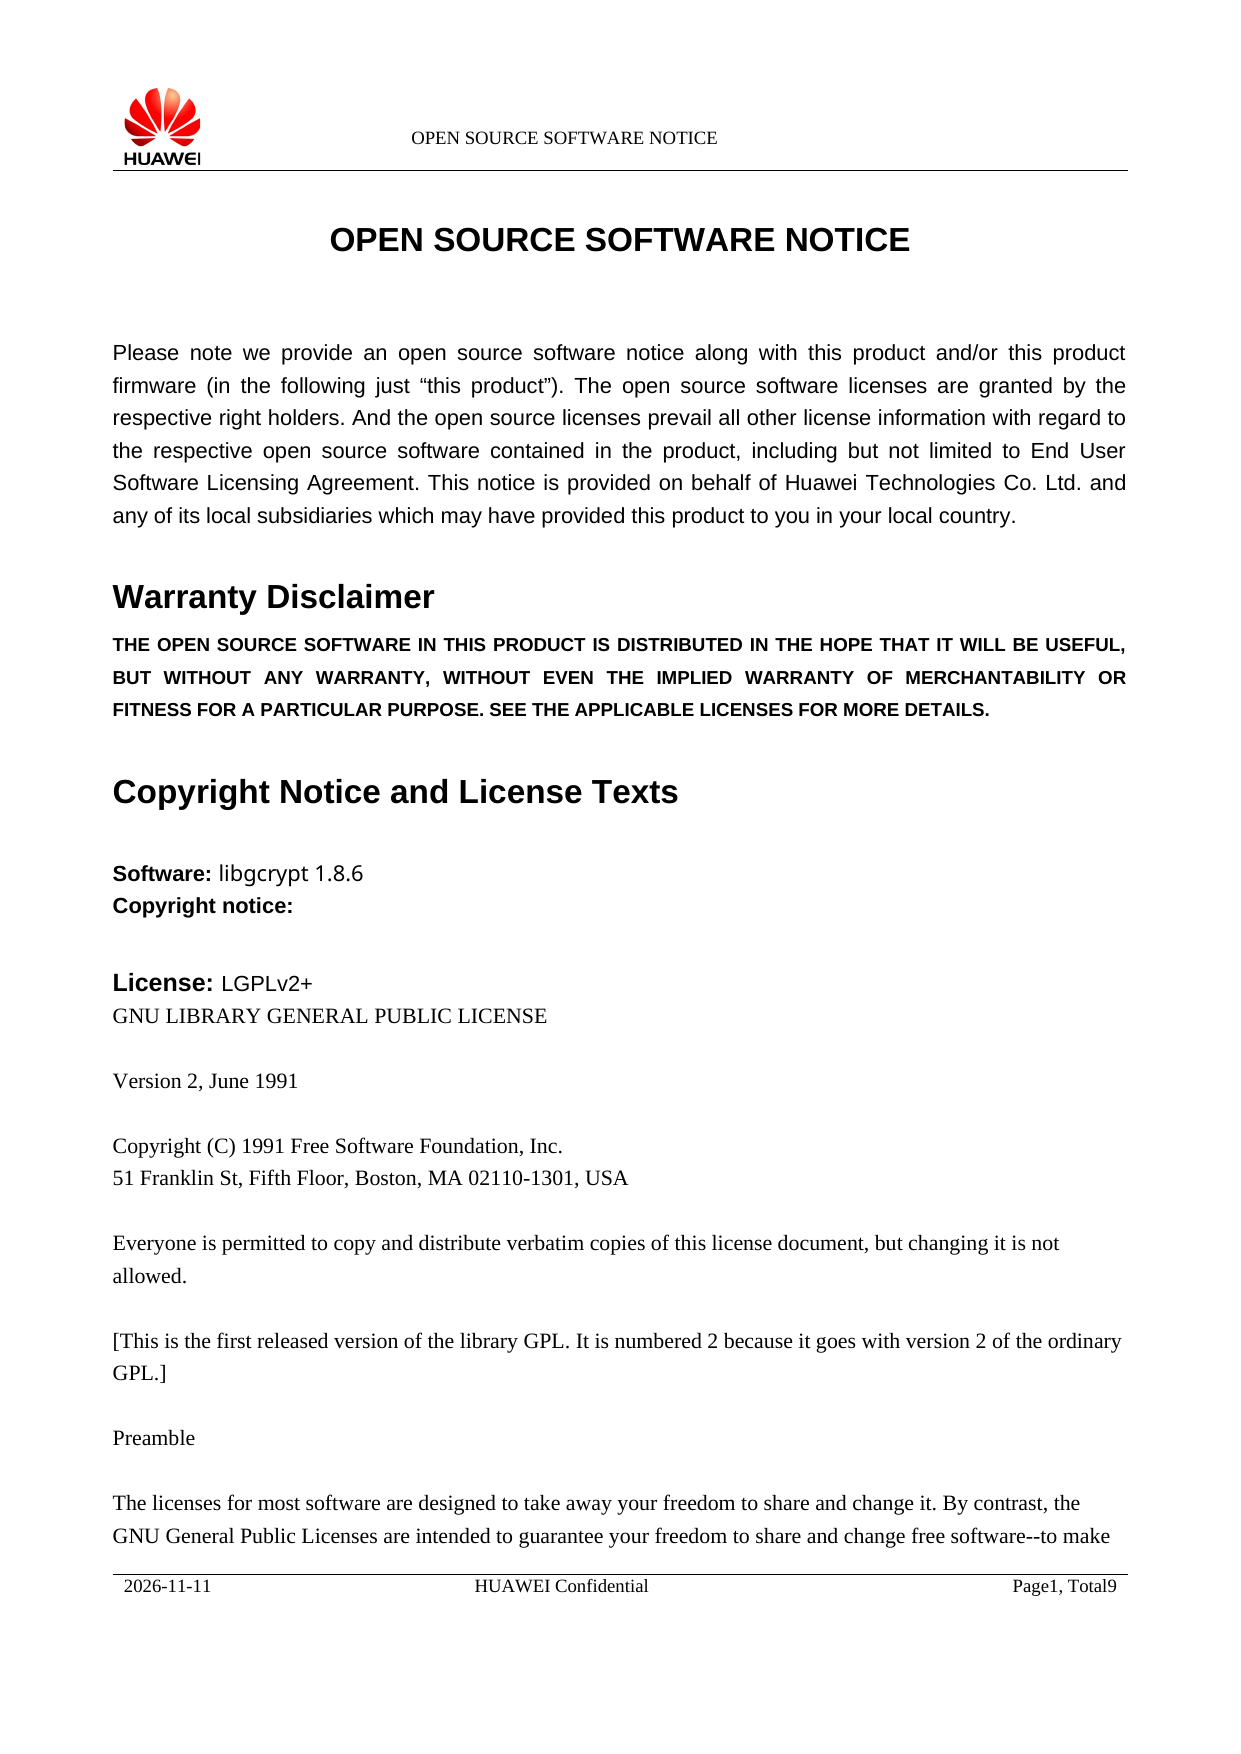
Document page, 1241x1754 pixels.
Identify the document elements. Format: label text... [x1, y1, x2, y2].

title Software: libgcrypt 1.8.6 [112, 856, 1128, 889]
text OPEN SOURCE SOFTWARE NOTICE [112, 206, 1128, 271]
text License: LGPLv2+ [112, 966, 1128, 999]
text Copyright Notice and License Texts [112, 759, 1128, 824]
text Copyright notice: [112, 889, 1128, 921]
picture [124, 88, 201, 165]
text Warranty Disclaimer [112, 564, 1128, 629]
text Please note we provide an open source software notice along with this product and/or this product firmware (in the following just “this product”). The open source software licenses are granted by the respective right holders. And the open source licenses prevail all other license information with regard to the respective open source software contained in the product, including but not limited to End User Software Licensing Agreement. This notice is provided on behalf of Huawei Technologies Co. Ltd. and any of its local subsidiaries which may have provided this product to you in your local country. [112, 336, 1128, 531]
text The open source software in this product is distributed in the hope that it will be useful, but WITHOUT ANY WARRANTY, without even the implied warranty of MERCHANTABILITY or FITNESS FOR A PARTICULAR PURPOSE. See the applicable licenses for more details. [112, 629, 1128, 726]
